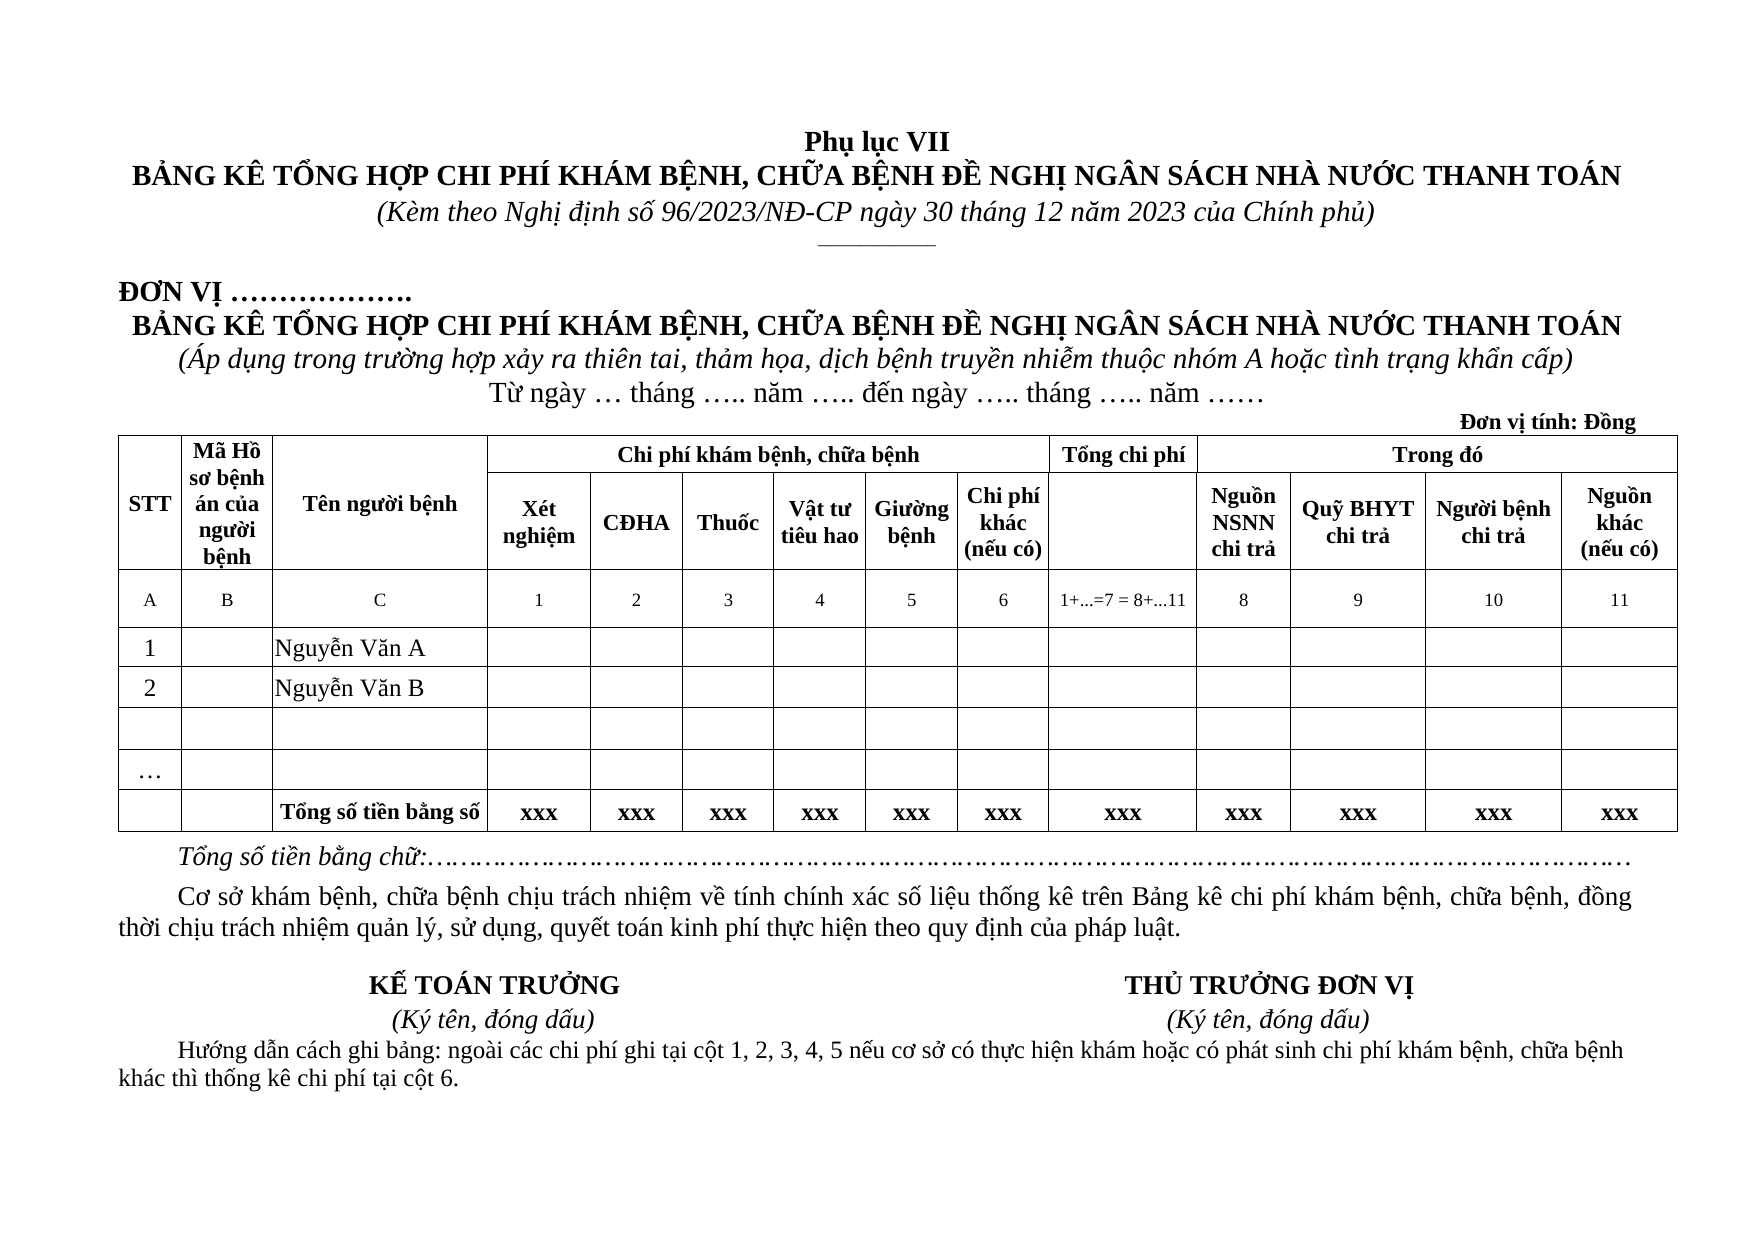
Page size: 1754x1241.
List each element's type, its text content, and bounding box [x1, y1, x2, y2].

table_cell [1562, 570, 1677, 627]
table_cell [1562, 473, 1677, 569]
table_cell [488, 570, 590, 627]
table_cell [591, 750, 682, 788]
text Từ ngày … tháng ….. năm ….. đến ngày ….. tháng ….. năm …… [118, 375, 1636, 408]
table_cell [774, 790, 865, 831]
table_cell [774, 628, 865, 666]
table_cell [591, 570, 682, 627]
text Tổng số tiền bằng chữ:…………………………………………………………………………………………………………………………………… [118, 840, 1636, 872]
text BẢNG KÊ TỔNG HỢP CHI PHÍ KHÁM BỆNH, CHỮA BỆNH ĐỀ NGHỊ NGÂN SÁCH NHÀ NƯỚC THANH TOÁN [118, 308, 1636, 341]
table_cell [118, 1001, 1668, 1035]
subtitle Phụ lục VII [118, 124, 1636, 158]
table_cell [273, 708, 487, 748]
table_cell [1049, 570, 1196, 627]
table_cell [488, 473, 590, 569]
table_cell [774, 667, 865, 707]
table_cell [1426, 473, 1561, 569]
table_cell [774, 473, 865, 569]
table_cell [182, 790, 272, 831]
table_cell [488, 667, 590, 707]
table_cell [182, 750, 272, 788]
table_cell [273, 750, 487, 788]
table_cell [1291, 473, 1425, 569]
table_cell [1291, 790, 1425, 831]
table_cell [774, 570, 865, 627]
text Cơ sở khám bệnh, chữa bệnh chịu trách nhiệm về tính chính xác số liệu thống kê trên Bảng kê chi phí khám bệnh, chữa bệnh, đồng thời chịu trách nhiệm quản lý, sử dụng, quyết toán kinh phí thực hiện theo quy định của pháp luật. [118, 880, 1636, 942]
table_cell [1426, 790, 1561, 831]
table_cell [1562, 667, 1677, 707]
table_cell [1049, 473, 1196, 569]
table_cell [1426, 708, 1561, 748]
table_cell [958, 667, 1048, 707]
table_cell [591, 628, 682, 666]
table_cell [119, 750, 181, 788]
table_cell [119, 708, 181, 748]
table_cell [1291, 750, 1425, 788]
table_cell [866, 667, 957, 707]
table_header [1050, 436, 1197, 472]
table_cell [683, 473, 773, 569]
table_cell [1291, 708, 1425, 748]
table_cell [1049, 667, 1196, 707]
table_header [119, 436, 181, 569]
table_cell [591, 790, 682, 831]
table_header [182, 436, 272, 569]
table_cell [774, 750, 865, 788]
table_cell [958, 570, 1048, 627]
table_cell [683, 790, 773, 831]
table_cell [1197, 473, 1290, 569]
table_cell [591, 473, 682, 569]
text BẢNG KÊ TỔNG HỢP CHI PHÍ KHÁM BỆNH, CHỮA BỆNH ĐỀ NGHỊ NGÂN SÁCH NHÀ NƯỚC THANH TOÁN [118, 158, 1636, 191]
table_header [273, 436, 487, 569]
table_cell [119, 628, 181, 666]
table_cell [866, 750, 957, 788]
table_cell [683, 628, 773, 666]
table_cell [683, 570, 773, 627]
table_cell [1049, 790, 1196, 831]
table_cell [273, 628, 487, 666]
text Đơn vị tính: Đồng [118, 408, 1636, 435]
subtitle (Kèm theo Nghị định số 96/2023/NĐ-CP ngày 30 tháng 12 năm 2023 của Chính phủ) [118, 191, 1636, 229]
text (Áp dụng trong trường hợp xảy ra thiên tai, thảm họa, dịch bệnh truyền nhiễm thuộc nhóm A hoặc tình trạng khẩn cấp) [118, 341, 1636, 375]
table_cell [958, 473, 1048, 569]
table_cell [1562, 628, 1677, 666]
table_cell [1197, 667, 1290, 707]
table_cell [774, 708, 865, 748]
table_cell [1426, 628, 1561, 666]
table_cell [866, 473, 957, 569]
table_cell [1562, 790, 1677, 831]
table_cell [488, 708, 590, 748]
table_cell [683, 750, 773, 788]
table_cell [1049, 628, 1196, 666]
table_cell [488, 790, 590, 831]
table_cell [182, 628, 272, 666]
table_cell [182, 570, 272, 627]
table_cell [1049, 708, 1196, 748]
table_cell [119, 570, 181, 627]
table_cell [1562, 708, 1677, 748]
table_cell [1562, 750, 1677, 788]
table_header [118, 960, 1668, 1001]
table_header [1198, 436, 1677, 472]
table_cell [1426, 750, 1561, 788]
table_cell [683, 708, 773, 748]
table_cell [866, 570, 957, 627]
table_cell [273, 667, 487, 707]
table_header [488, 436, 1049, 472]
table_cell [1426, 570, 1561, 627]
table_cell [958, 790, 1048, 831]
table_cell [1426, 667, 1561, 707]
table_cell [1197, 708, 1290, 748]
text Hướng dẫn cách ghi bảng: ngoài các chi phí ghi tại cột 1, 2, 3, 4, 5 nếu cơ sở có thực hiện khám hoặc có phát sinh chi phí khám bệnh, chữa bệnh khác thì thống kê chi phí tại cột 6. [118, 1035, 1636, 1092]
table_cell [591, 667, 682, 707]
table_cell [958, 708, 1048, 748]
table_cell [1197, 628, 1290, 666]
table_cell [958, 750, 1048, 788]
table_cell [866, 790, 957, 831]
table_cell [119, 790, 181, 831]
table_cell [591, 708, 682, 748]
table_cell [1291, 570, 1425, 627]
text ĐƠN VỊ ………………. [118, 274, 1636, 308]
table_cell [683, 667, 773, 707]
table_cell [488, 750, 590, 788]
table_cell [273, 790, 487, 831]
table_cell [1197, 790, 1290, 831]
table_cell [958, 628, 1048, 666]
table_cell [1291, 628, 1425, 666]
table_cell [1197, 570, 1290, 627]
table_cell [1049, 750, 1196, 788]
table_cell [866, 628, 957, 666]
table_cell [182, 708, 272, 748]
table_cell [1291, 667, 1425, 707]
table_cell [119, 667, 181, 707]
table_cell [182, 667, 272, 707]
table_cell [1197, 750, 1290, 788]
text ______________ [118, 229, 1636, 262]
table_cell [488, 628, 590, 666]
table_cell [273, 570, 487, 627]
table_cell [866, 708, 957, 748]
